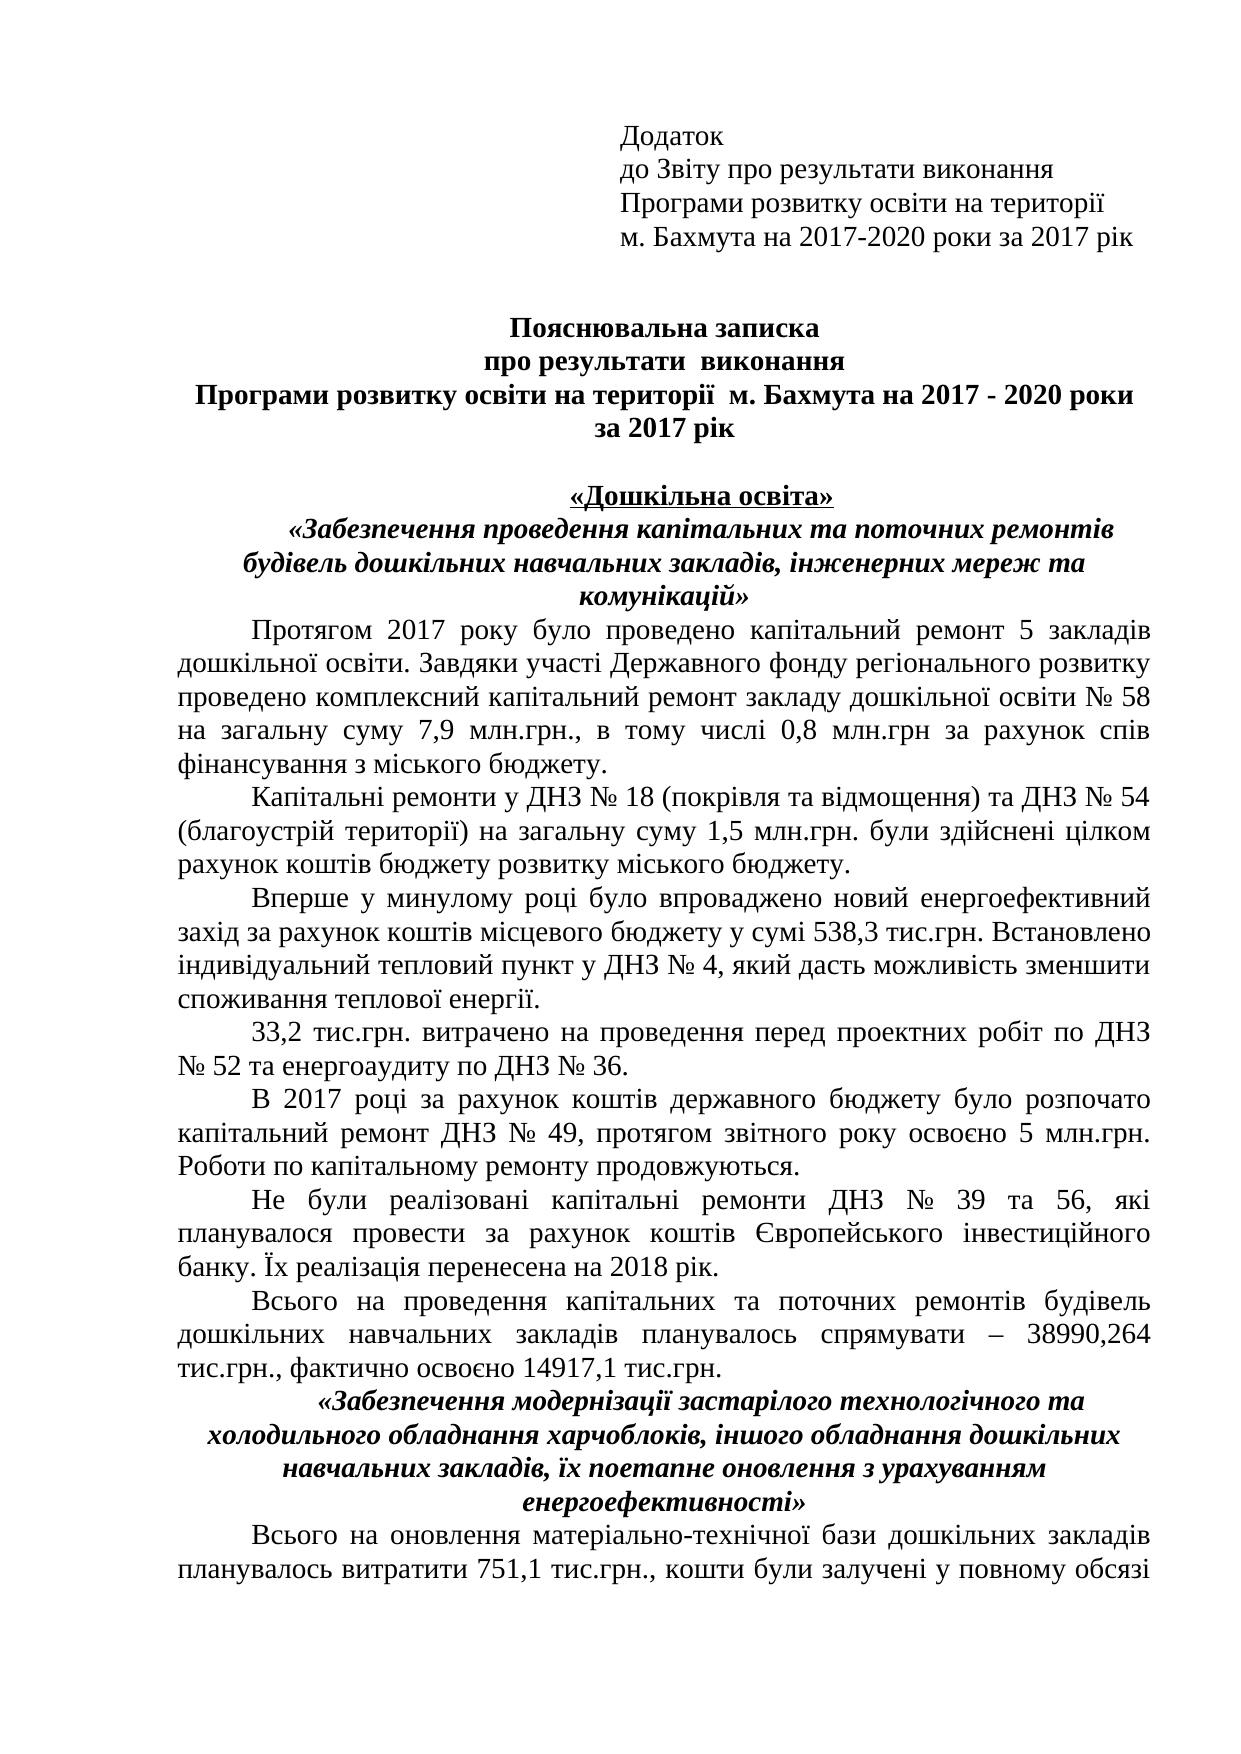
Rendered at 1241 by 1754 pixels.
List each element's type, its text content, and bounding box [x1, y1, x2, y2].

text м. Бахмута на 2017-2020 роки за 2017 рік [546, 219, 1152, 252]
text 33,2 тис.грн. витрачено на проведення перед проектних робіт по ДНЗ № 52 та енергоаудиту по ДНЗ № 36. [177, 1014, 1152, 1081]
text Пояснювальна записка [177, 310, 1152, 343]
text Додаток [546, 118, 1152, 152]
text «Забезпечення модернізації застарілого технологічного та холодильного обладнання харчоблоків, іншого обладнання дошкільних навчальних закладів, їх поетапне оновлення з урахуванням енергоефективності» [177, 1383, 1152, 1517]
text Капітальні ремонти у ДНЗ № 18 (покрівля та відмощення) та ДНЗ № 54 (благоустрій території) на загальну суму 1,5 млн.грн. були здійснені цілком рахунок коштів бюджету розвитку міського бюджету. [177, 779, 1152, 880]
text про результати виконання [177, 343, 1152, 377]
text до Звіту про результати виконання Програми розвитку освіти на території [620, 152, 1152, 219]
text Протягом 2017 року було проведено капітальний ремонт 5 закладів дошкільної освіти. Завдяки участі Державного фонду регіонального розвитку проведено комплексний капітальний ремонт закладу дошкільної освіти № 58 на загальну суму 7,9 млн.грн., в тому числі 0,8 млн.грн за рахунок спів фінансування з міського бюджету. [177, 612, 1152, 779]
text Всього на проведення капітальних та поточних ремонтів будівель дошкільних навчальних закладів планувалось спрямувати – 38990,264 тис.грн., фактично освоєно 14917,1 тис.грн. [177, 1283, 1152, 1383]
text «Забезпечення проведення капітальних та поточних ремонтів будівель дошкільних навчальних закладів, інженерних мереж та комунікацій» [177, 511, 1152, 612]
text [177, 1517, 1152, 1584]
text В 2017 році за рахунок коштів державного бюджету було розпочато капітальний ремонт ДНЗ № 49, протягом звітного року освоєно 5 млн.грн. Роботи по капітальному ремонту продовжуються. [177, 1081, 1152, 1182]
text «Дошкільна освіта» [177, 478, 1152, 511]
text Не були реалізовані капітальні ремонти ДНЗ № 39 та 56, які планувалося провести за рахунок коштів Європейського інвестиційного банку. Їх реалізація перенесена на 2018 рік. [177, 1182, 1152, 1283]
text Програми розвитку освіти на території м. Бахмута на 2017 - 2020 роки за 2017 рік [177, 377, 1152, 444]
text Вперше у минулому році було впроваджено новий енергоефективний захід за рахунок коштів місцевого бюджету у сумі 538,3 тис.грн. Встановлено індивідуальний тепловий пункт у ДНЗ № 4, який дасть можливість зменшити споживання теплової енергії. [177, 880, 1152, 1014]
